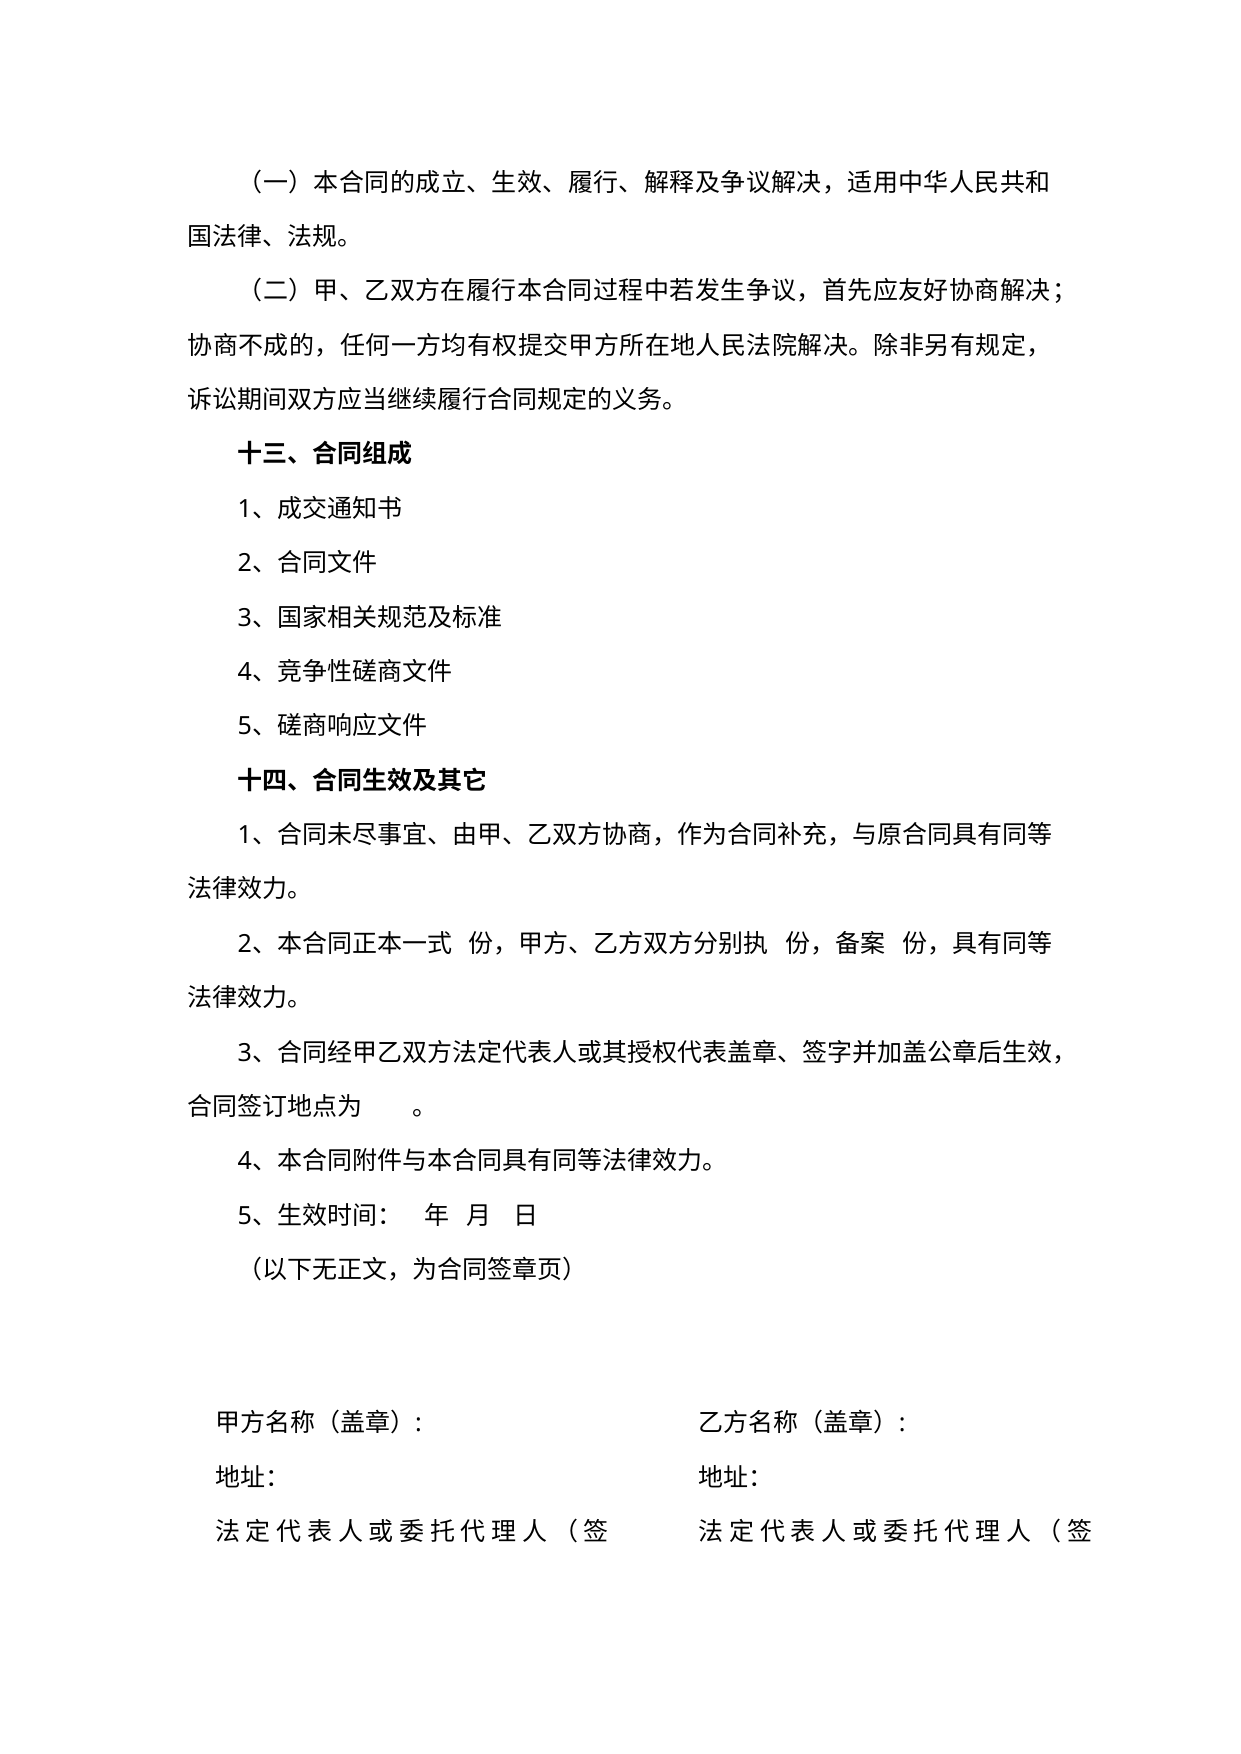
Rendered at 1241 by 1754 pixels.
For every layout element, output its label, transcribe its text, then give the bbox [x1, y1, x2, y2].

text （二）甲、乙双方在履行本合同过程中若发生争议，首先应友好协商解决；协商不成的，任何一方均有权提交甲方所在地人民法院解决。除非另有规定，诉讼期间双方应当继续履行合同规定的义务。 [187, 271, 1053, 416]
text 4、竞争性磋商文件 [187, 651, 1053, 688]
text 2、本合同正本一式 份，甲方、乙方双方分别执 份，备案 份，具有同等法律效力。 [187, 923, 1053, 1014]
text 十四、合同生效及其它 [187, 760, 1053, 796]
text 5、磋商响应文件 [187, 706, 1053, 742]
text （一）本合同的成立、生效、履行、解释及争议解决，适用中华人民共和国法律、法规。 [187, 162, 1053, 253]
text 1、合同未尽事宜、由甲、乙双方协商，作为合同补充，与原合同具有同等法律效力。 [187, 814, 1053, 905]
text 3、合同经甲乙双方法定代表人或其授权代表盖章、签字并加盖公章后生效，合同签订地点为 。 [187, 1032, 1053, 1123]
text 2、合同文件 [187, 543, 1053, 579]
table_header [136, 1403, 620, 1548]
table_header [620, 1403, 1104, 1548]
text （以下无正文，为合同签章页） [187, 1249, 1053, 1286]
text 十三、合同组成 [187, 434, 1053, 470]
text 4、本合同附件与本合同具有同等法律效力。 [187, 1141, 1053, 1177]
text 5、生效时间： 年 月 日 [187, 1195, 1053, 1231]
text 1、成交通知书 [187, 488, 1053, 524]
text 3、国家相关规范及标准 [187, 597, 1053, 633]
